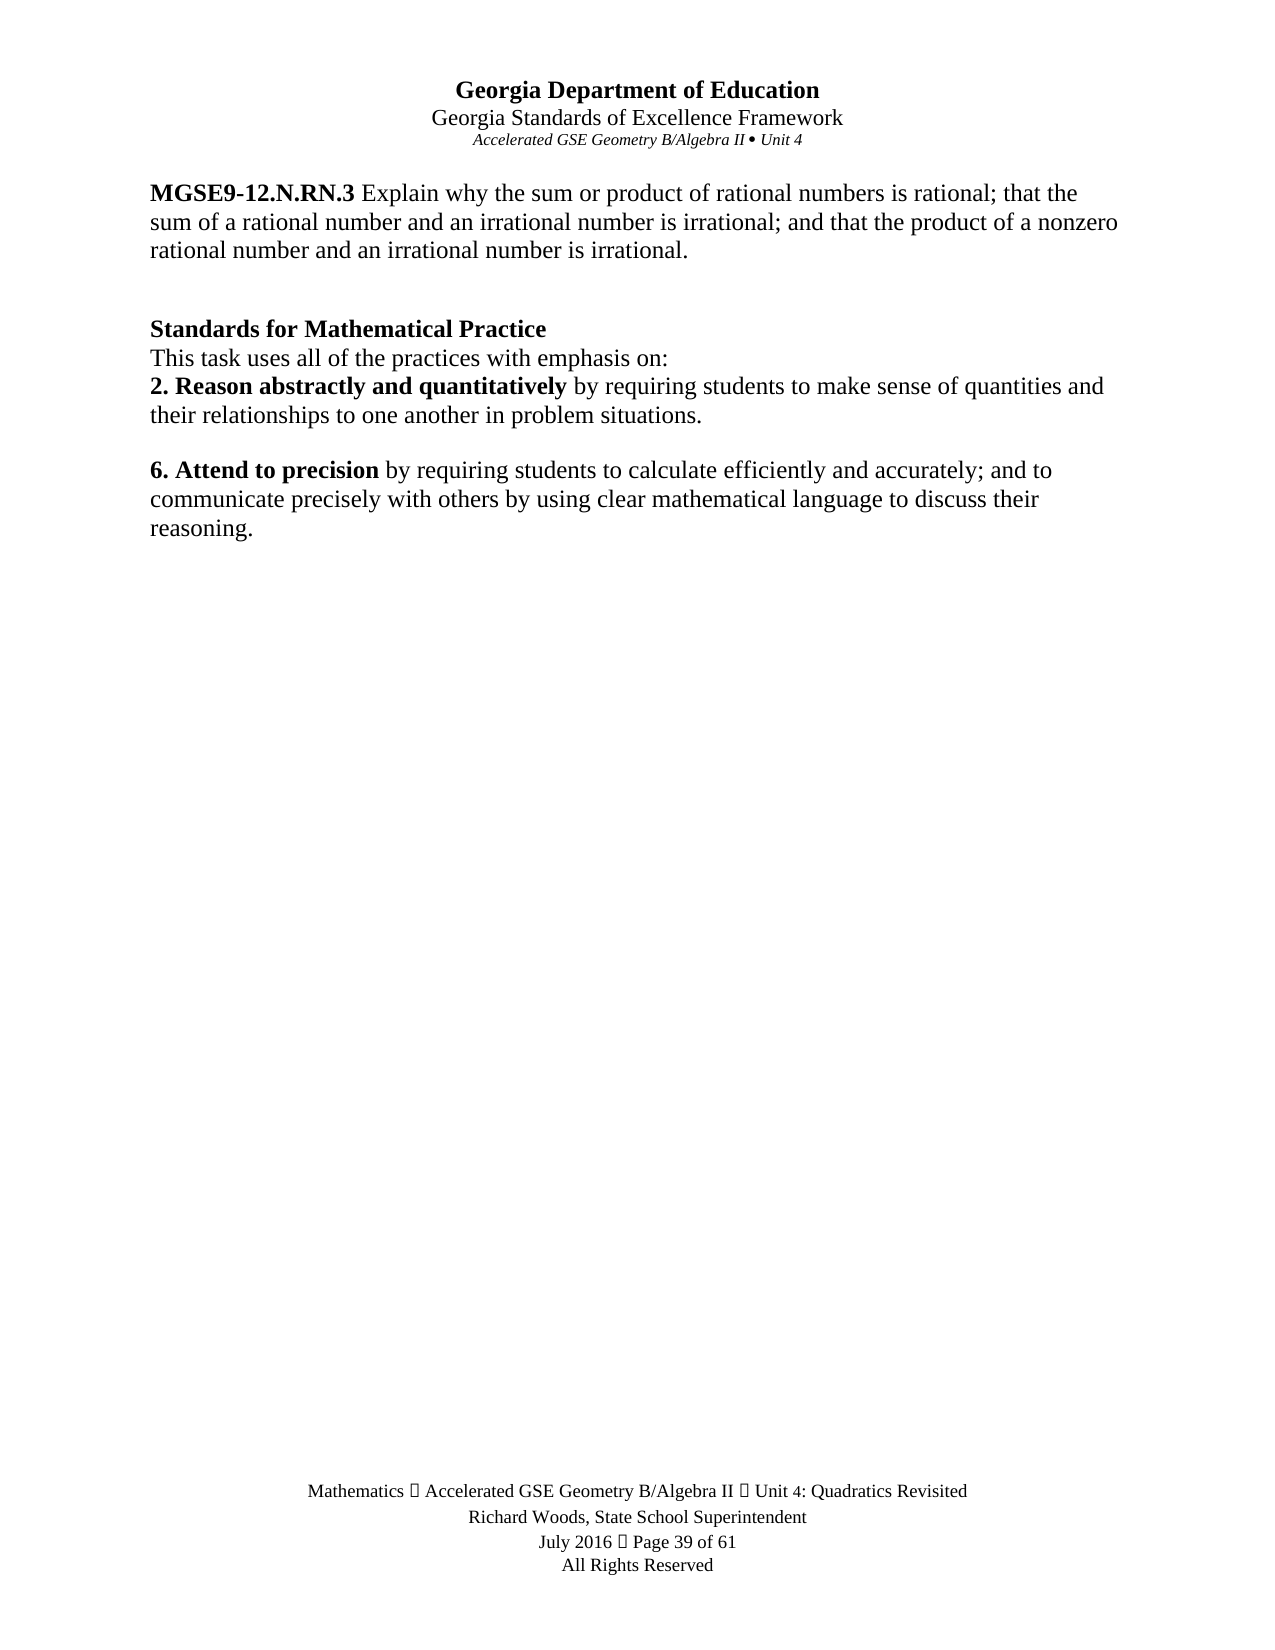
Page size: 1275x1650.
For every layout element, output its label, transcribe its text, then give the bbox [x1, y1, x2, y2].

text Standards for Mathematical Practice [150, 314, 1125, 343]
text 2. Reason abstractly and quantitatively by requiring students to make sense of quantities and their relationships to one another in problem situations. [150, 371, 1125, 429]
text 6. Attend to precision by requiring students to calculate efficiently and accurately; and to communicate precisely with others by using clear mathematical language to discuss their reasoning. [150, 455, 1125, 542]
text MGSE9-12.N.RN.3 Explain why the sum or product of rational numbers is rational; that the sum of a rational number and an irrational number is irrational; and that the product of a nonzero rational number and an irrational number is irrational. [150, 178, 1125, 264]
text This task uses all of the practices with emphasis on: [150, 343, 1125, 371]
